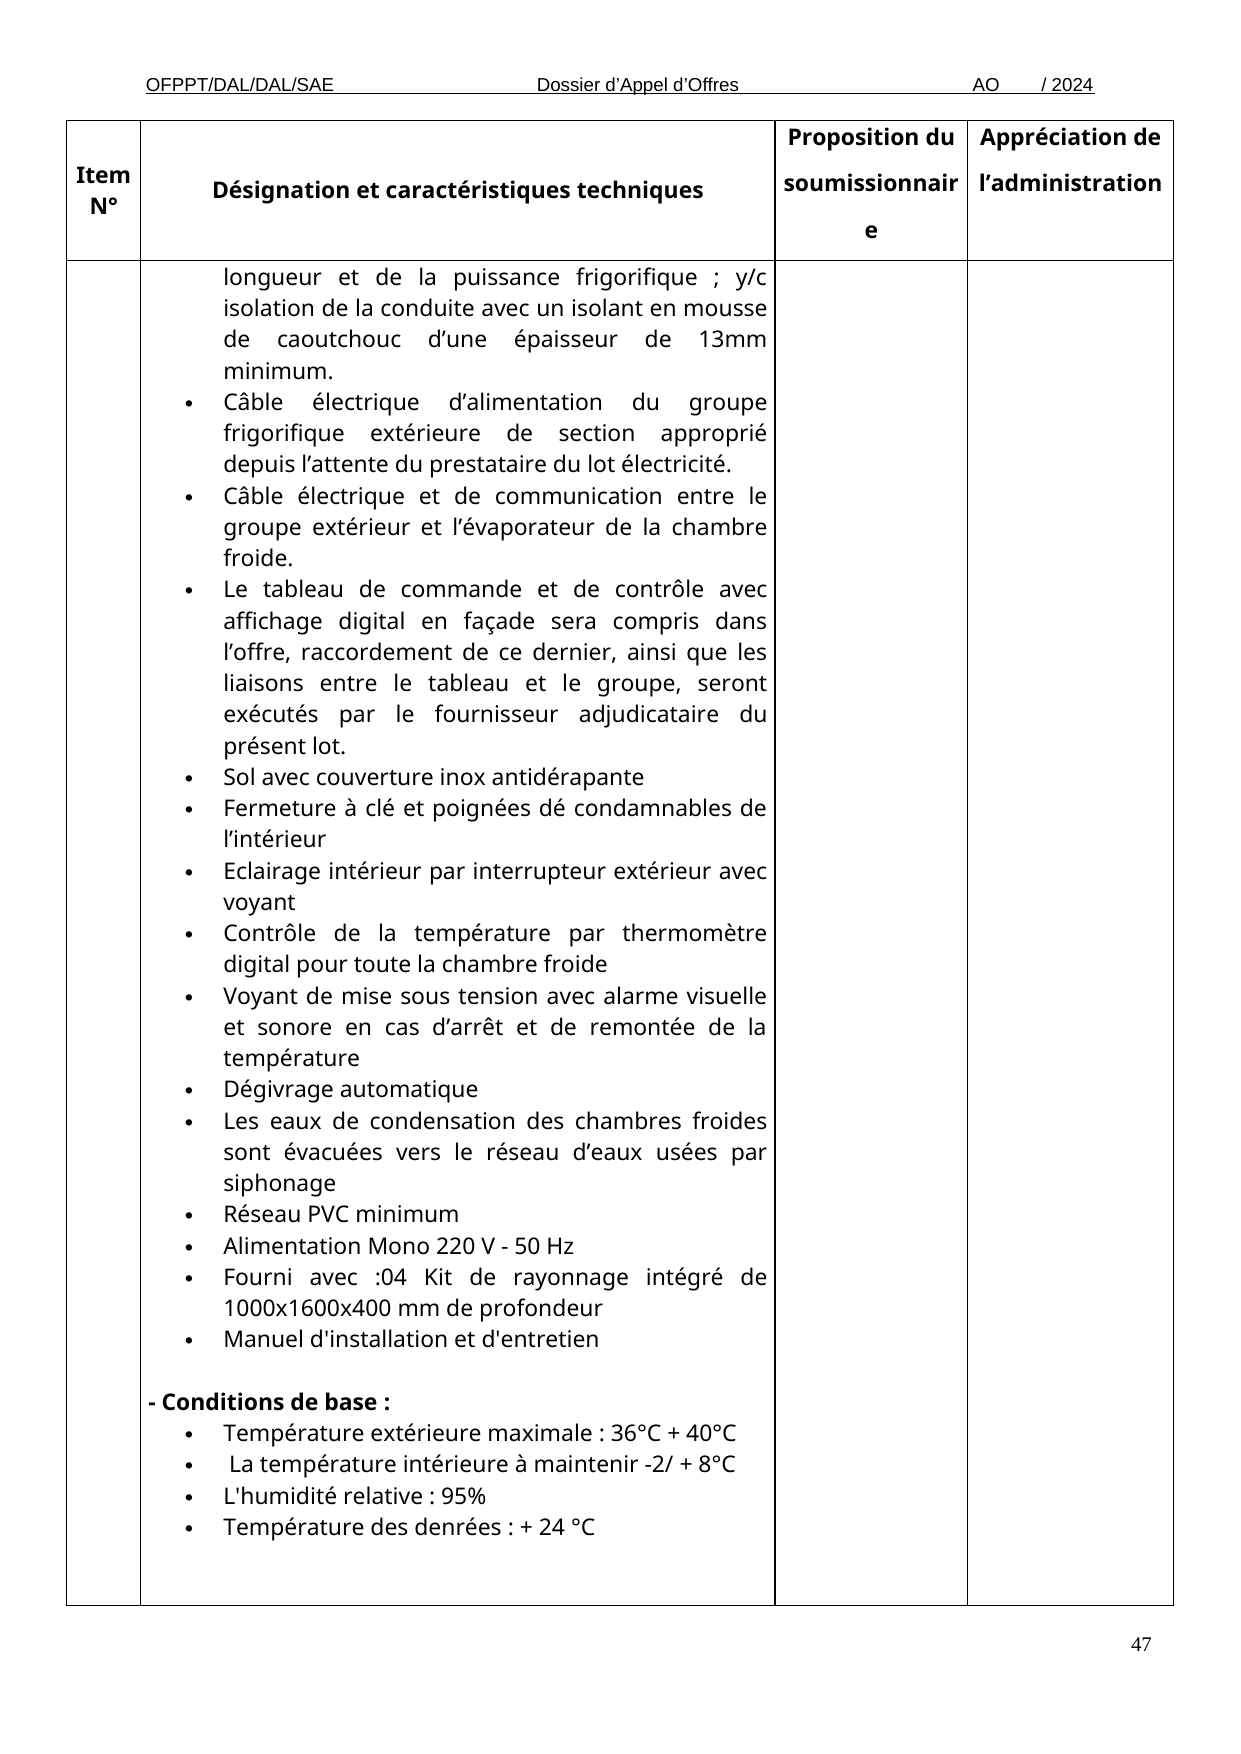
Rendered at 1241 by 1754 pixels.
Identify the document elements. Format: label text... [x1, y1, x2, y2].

table_header Proposition du soumissionnaire [776, 121, 967, 260]
table_cell [67, 261, 140, 1604]
table_header Item N° [67, 121, 140, 260]
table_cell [141, 261, 774, 1604]
table_cell [968, 261, 1173, 1604]
table_header Désignation et caractéristiques techniques [141, 121, 774, 260]
table_cell [776, 261, 967, 1604]
table_header Appréciation de l’administration [968, 121, 1173, 260]
